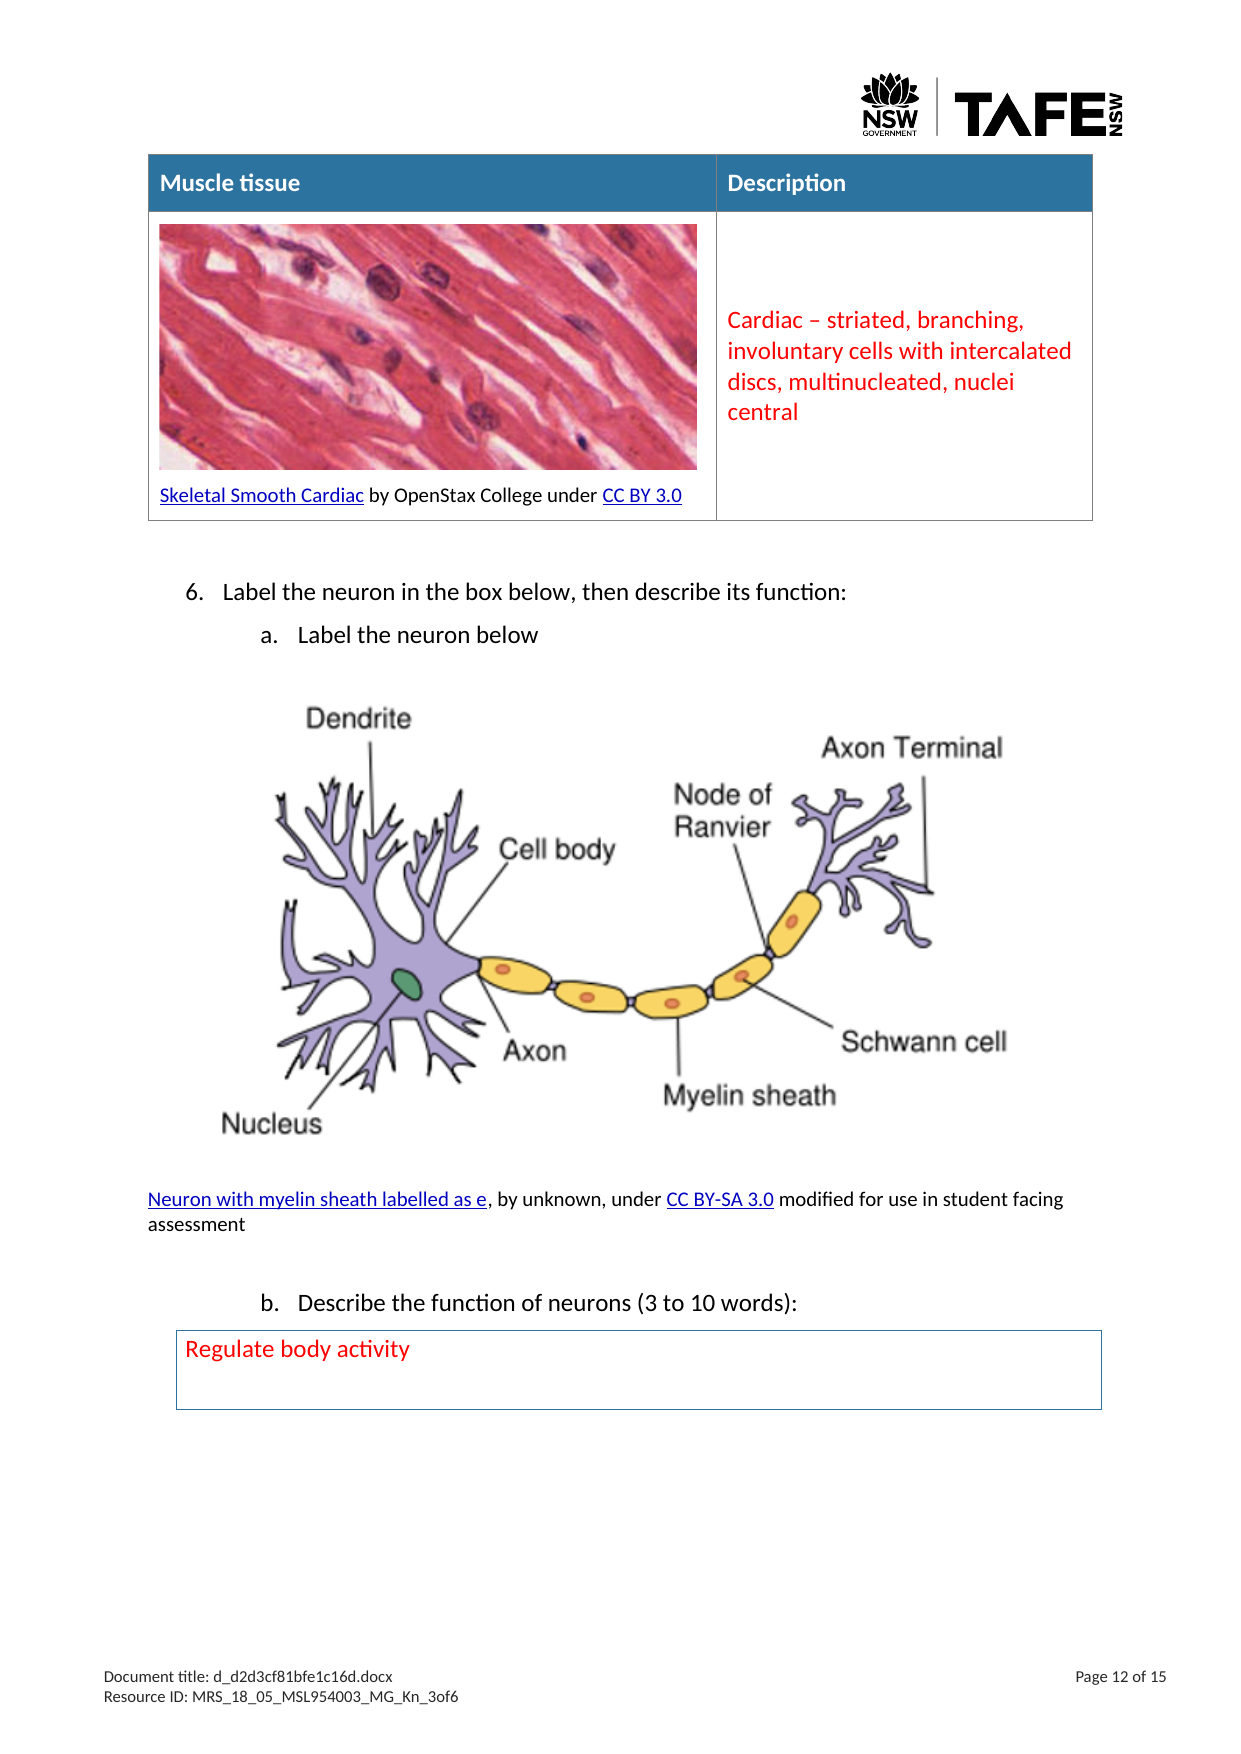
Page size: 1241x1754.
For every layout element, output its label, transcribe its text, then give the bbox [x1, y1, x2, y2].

table_header Muscle tissue [149, 155, 716, 211]
list Label the neuron below [260, 619, 1092, 650]
table_cell Cardiac – striated, branching, involuntary cells with intercalated discs, multinucleated, nuclei central [717, 212, 1092, 520]
table_cell Skeletal Smooth Cardiac by OpenStax College under CC BY 3.0 [149, 212, 716, 520]
picture [159, 224, 697, 470]
picture [861, 71, 1123, 137]
list Describe the function of neurons (3 to 10 words): [260, 1287, 1092, 1318]
picture [218, 662, 1023, 1174]
text Regulate body activity [177, 1331, 1101, 1364]
list Label the neuron in the box below, then describe its function: [185, 576, 1092, 607]
table_header Description [717, 155, 1092, 211]
text Neuron with myelin sheath labelled as e, by unknown, under CC BY-SA 3.0 modified for use in student facing assessment [148, 1186, 1092, 1237]
